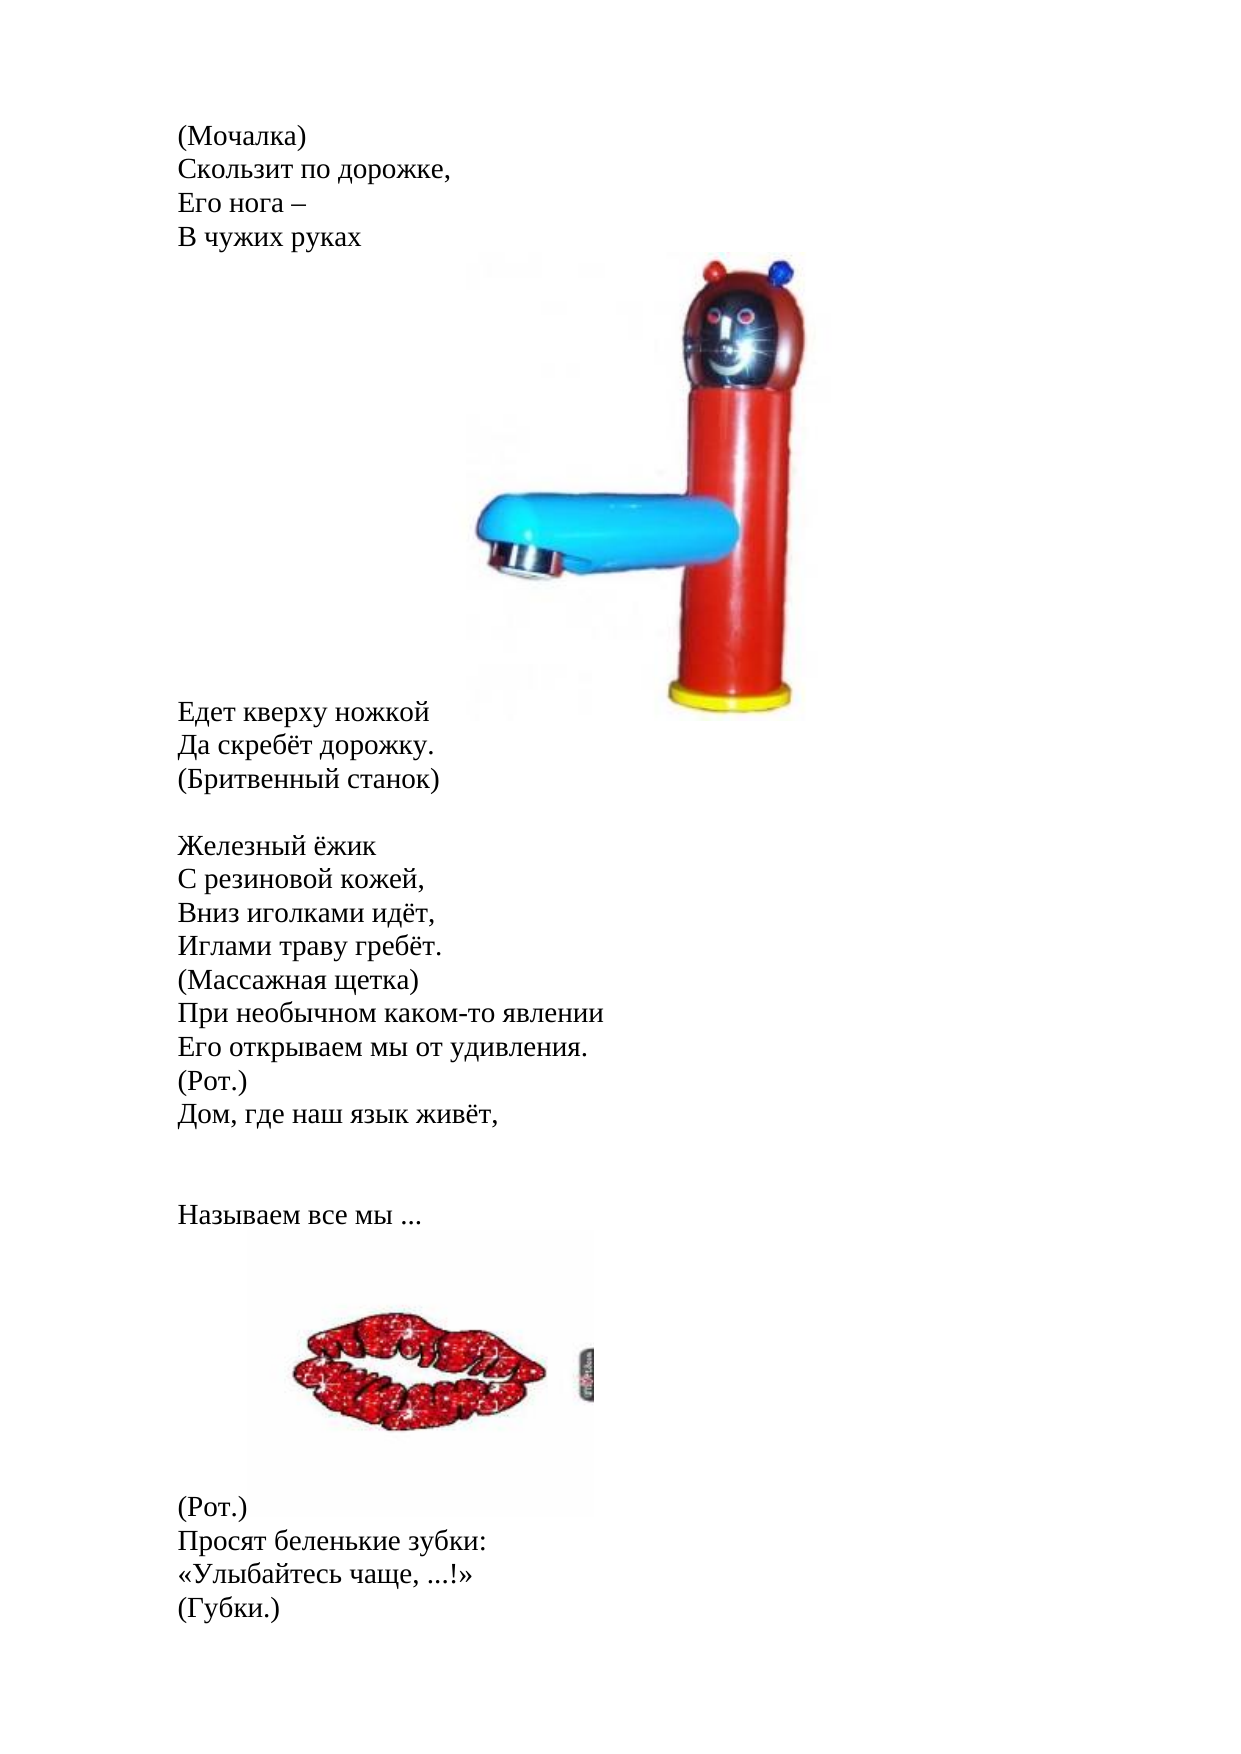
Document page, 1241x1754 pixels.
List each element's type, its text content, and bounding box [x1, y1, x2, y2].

text Вниз иголками идёт, [177, 895, 1152, 928]
text Иглами траву гребёт. [177, 928, 1152, 962]
text «Улыбайтесь чаще, ...!» [177, 1556, 1152, 1590]
text Называем все мы ... [177, 1130, 1152, 1230]
text (Рот.) [177, 1063, 1152, 1096]
text (Мочалка) Скользит по дорожке, [177, 118, 1152, 185]
text С резиновой кожей, [177, 861, 1152, 895]
text Дом, где наш язык живёт, [177, 1096, 1152, 1130]
text Железный ёжик [177, 794, 1152, 861]
text Да скребёт дорожку. [177, 727, 1152, 761]
text (Массажная щетка) При необычном каком-то явлении [177, 962, 1152, 1029]
text Его нога – [177, 185, 1152, 219]
picture [247, 1230, 594, 1517]
picture [429, 252, 899, 721]
text В чужих руках [177, 219, 1152, 252]
text (Бритвенный станок) [177, 761, 1152, 794]
text (Губки.) [177, 1590, 1152, 1623]
text Просят беленькие зубки: [177, 1523, 1152, 1556]
text Его открываем мы от удивления. [177, 1029, 1152, 1063]
